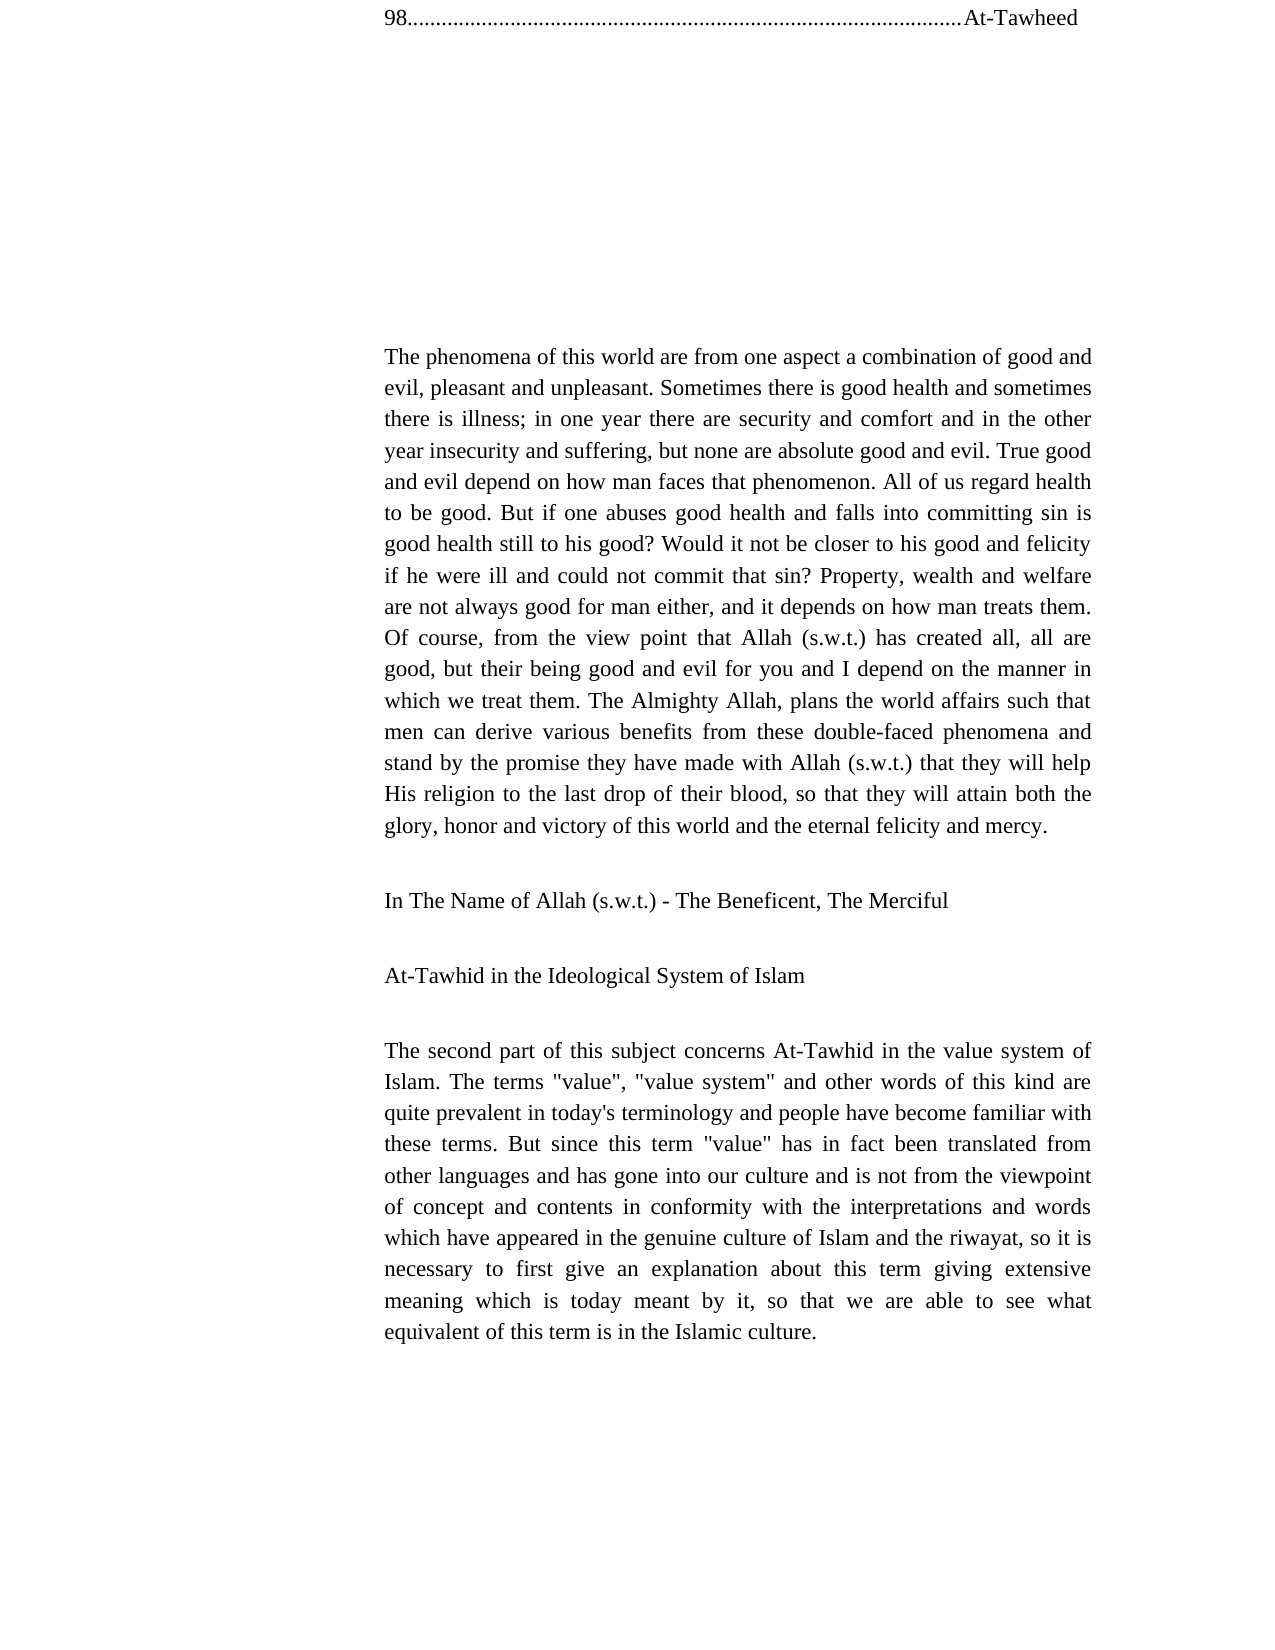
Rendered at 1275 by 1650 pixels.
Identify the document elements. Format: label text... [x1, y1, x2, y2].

text The second part of this subject concerns At-Tawhid in the value system of Islam. The terms "value", "value system" and other words of this kind are quite prevalent in today's terminology and people have become familiar with these terms. But since this term "value" has in fact been translated from other languages and has gone into our culture and is not from the viewpoint of concept and contents in conformity with the interpretations and words which have appeared in the genuine culture of Islam and the riwayat, so it is necessary to first give an explanation about this term giving extensive meaning which is today meant by it, so that we are able to see what equivalent of this term is in the Islamic culture. [384, 1033, 1093, 1346]
text At-Tawhid in the Ideological System of Islam [384, 958, 1093, 989]
text In The Name of Allah (s.w.t.) - The Beneficent, The Merciful [384, 883, 1093, 914]
text The phenomena of this world are from one aspect a combination of good and evil, pleasant and unpleasant. Sometimes there is good health and sometimes there is illness; in one year there are security and comfort and in the other year insecurity and suffering, but none are absolute good and evil. True good and evil depend on how man faces that phenomenon. All of us regard health to be good. But if one abuses good health and falls into committing sin is good health still to his good? Would it not be closer to his good and felicity if he were ill and could not commit that sin? Property, wealth and welfare are not always good for man either, and it depends on how man treats them. Of course, from the view point that Allah (s.w.t.) has created all, all are good, but their being good and evil for you and I depend on the manner in which we treat them. The Almighty Allah, plans the world affairs such that men can derive various benefits from these double-faced phenomena and stand by the promise they have made with Allah (s.w.t.) that they will help His religion to the last drop of their blood, so that they will attain both the glory, honor and victory of this world and the eternal felicity and mercy. [384, 339, 1093, 839]
